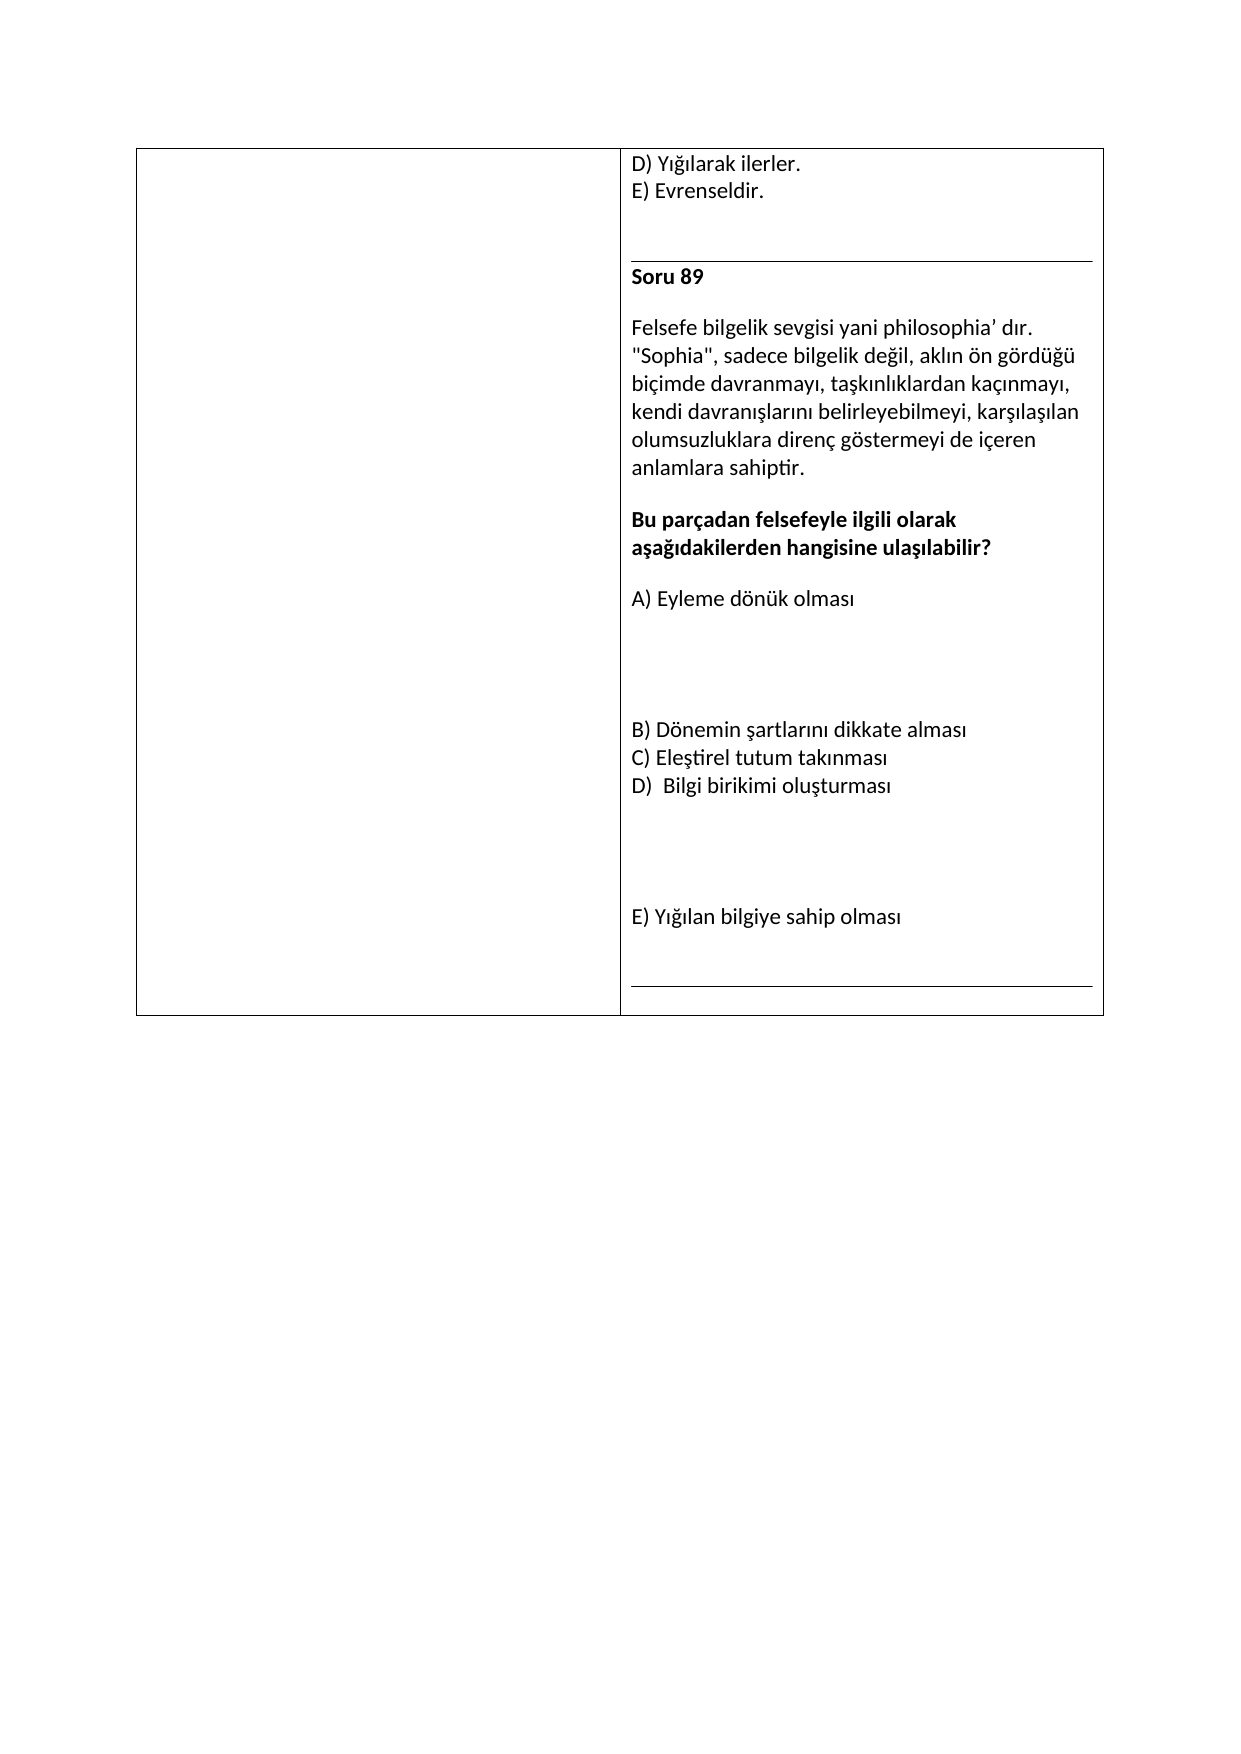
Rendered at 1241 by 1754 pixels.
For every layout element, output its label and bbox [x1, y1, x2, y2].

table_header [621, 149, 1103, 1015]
table_header [137, 149, 620, 1015]
